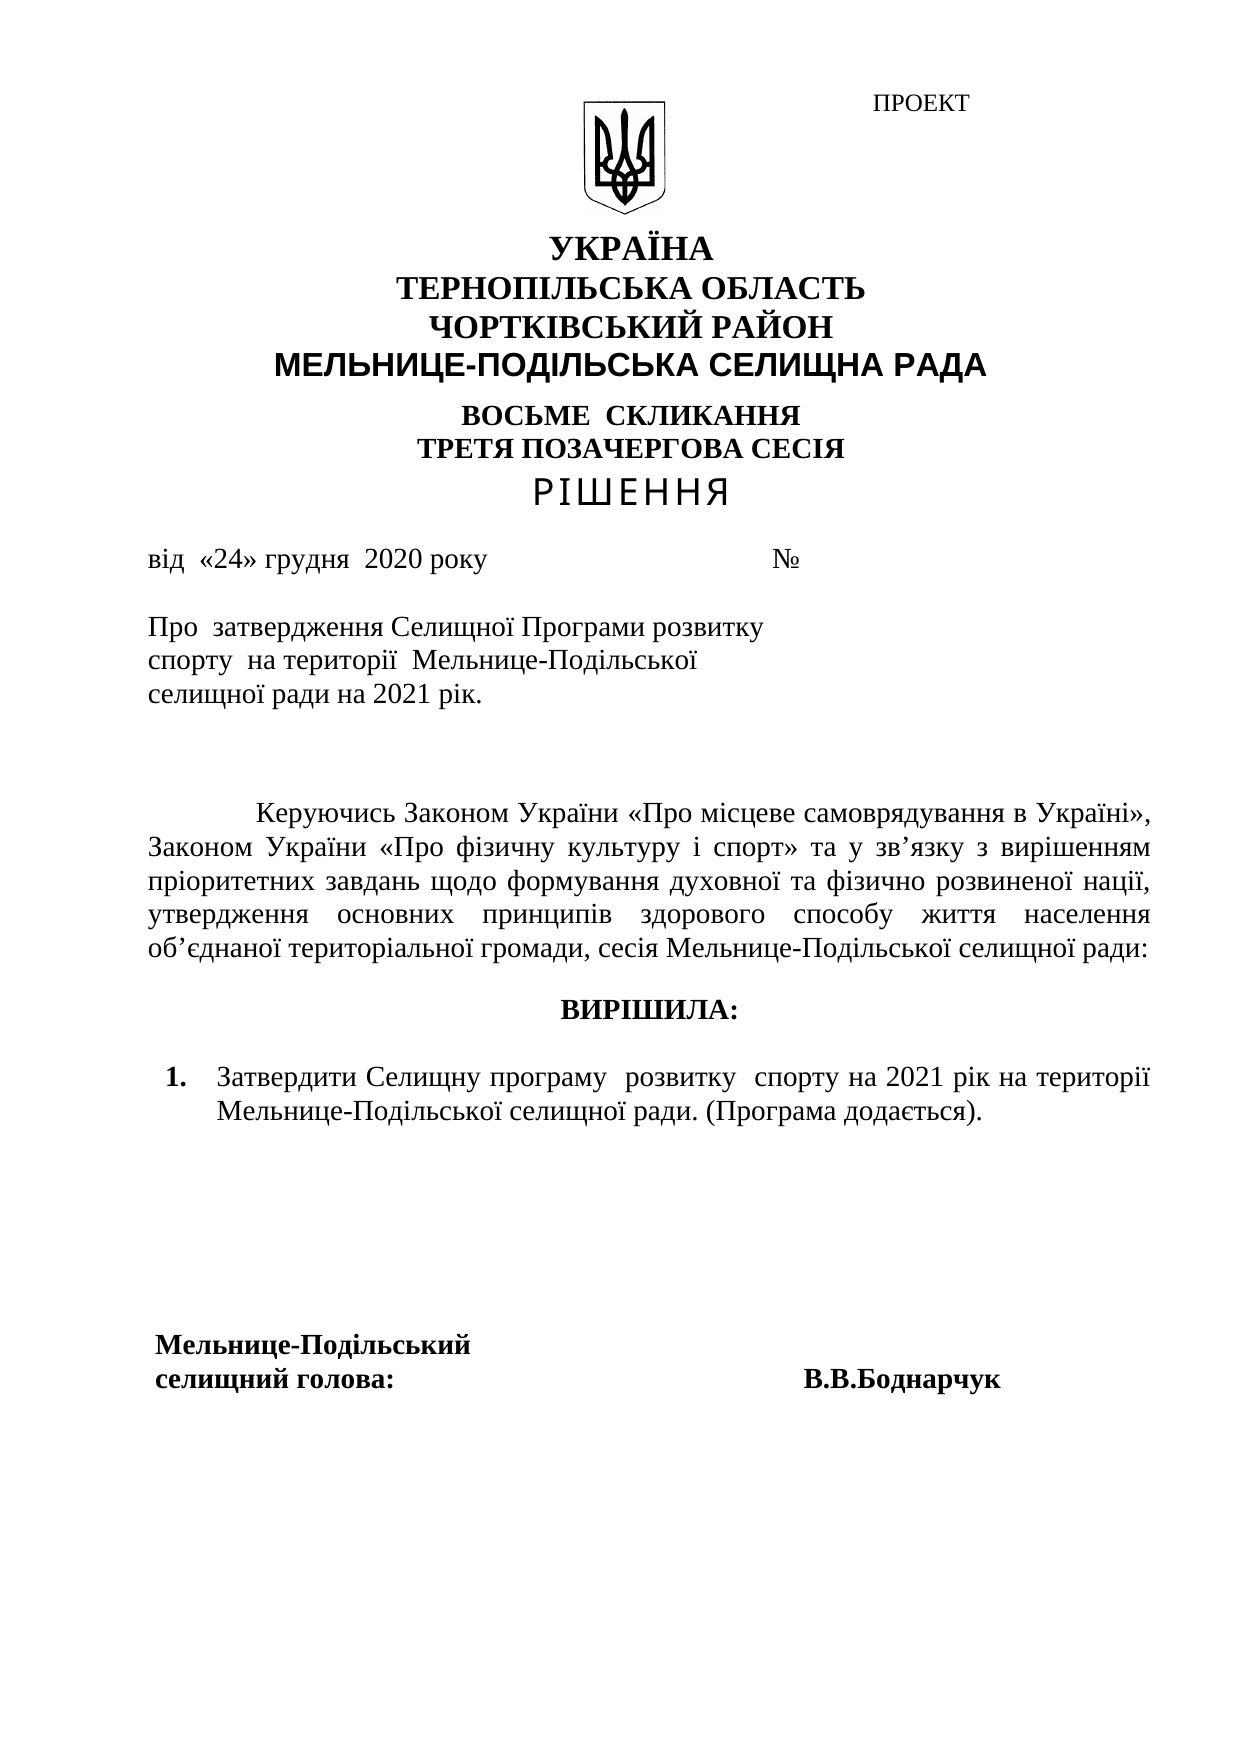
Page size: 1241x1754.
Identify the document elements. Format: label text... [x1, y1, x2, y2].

text ВОСЬМЕ СКЛИКАННЯ [148, 398, 1114, 432]
text ПРОЕКТ [110, 88, 1152, 117]
text УКРАЇНА [148, 228, 1114, 268]
text ТЕРНОПІЛЬСЬКА ОБЛАСТЬ [148, 268, 1114, 307]
text ТРЕТЯ ПОЗАЧЕРГОВА СЕСІЯ [148, 432, 1114, 465]
text селищної ради на 2021 рік. [148, 676, 1152, 709]
text від «24» грудня 2020 року № [148, 542, 1152, 575]
text Про затвердження Селищної Програми розвитку [148, 609, 1152, 642]
text МЕЛЬНИЦЕ-ПОДІЛЬСЬКА СЕЛИЩНА РАДА [148, 345, 1114, 384]
text спорту на території Мельнице-Подільської [148, 642, 1152, 676]
text Мельнице-Подільський [148, 1327, 1152, 1361]
text ЧОРТКІВСЬКИЙ РАЙОН [148, 307, 1114, 345]
text РІШЕННЯ [148, 465, 1114, 516]
list Затвердити Селищну програму розвитку спорту на 2021 рік на території Мельнице-Подільської селищної ради. (Програма додається). [165, 1059, 1152, 1126]
text Керуючись Законом України «Про місцеве самоврядування в Україні», Законом України «Про фізичну культуру і спорт» та у зв’язку з вирішенням пріоритетних завдань щодо формування духовної та фізично розвиненої нації, утвердження основних принципів здорового способу життя населення об’єднаної територіальної громади, сесія Мельнице-Подільської селищної ради: [148, 796, 1152, 963]
text ВИРІШИЛА: [148, 992, 1152, 1026]
text селищний голова: В.В.Боднарчук [148, 1361, 1152, 1394]
